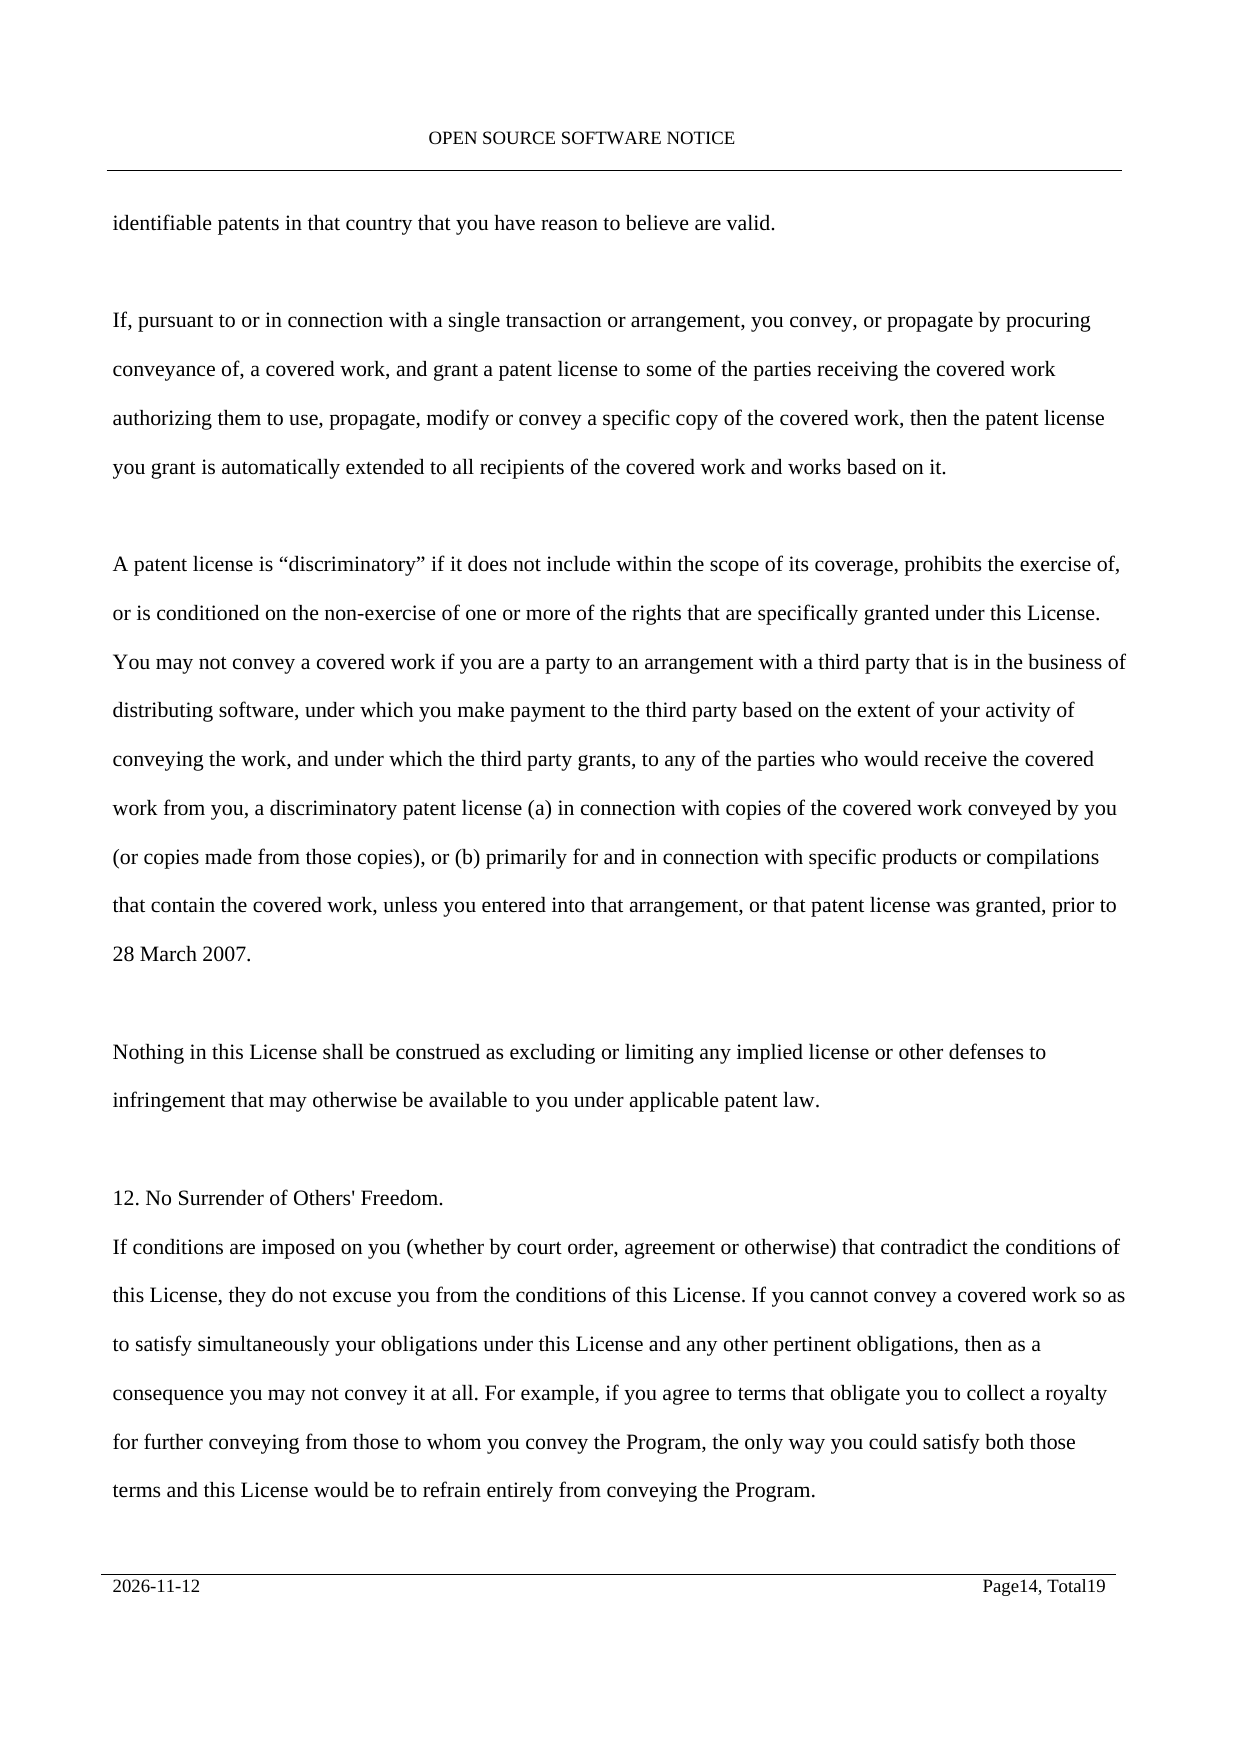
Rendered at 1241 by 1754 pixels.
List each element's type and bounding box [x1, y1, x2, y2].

text [112, 206, 1128, 1506]
